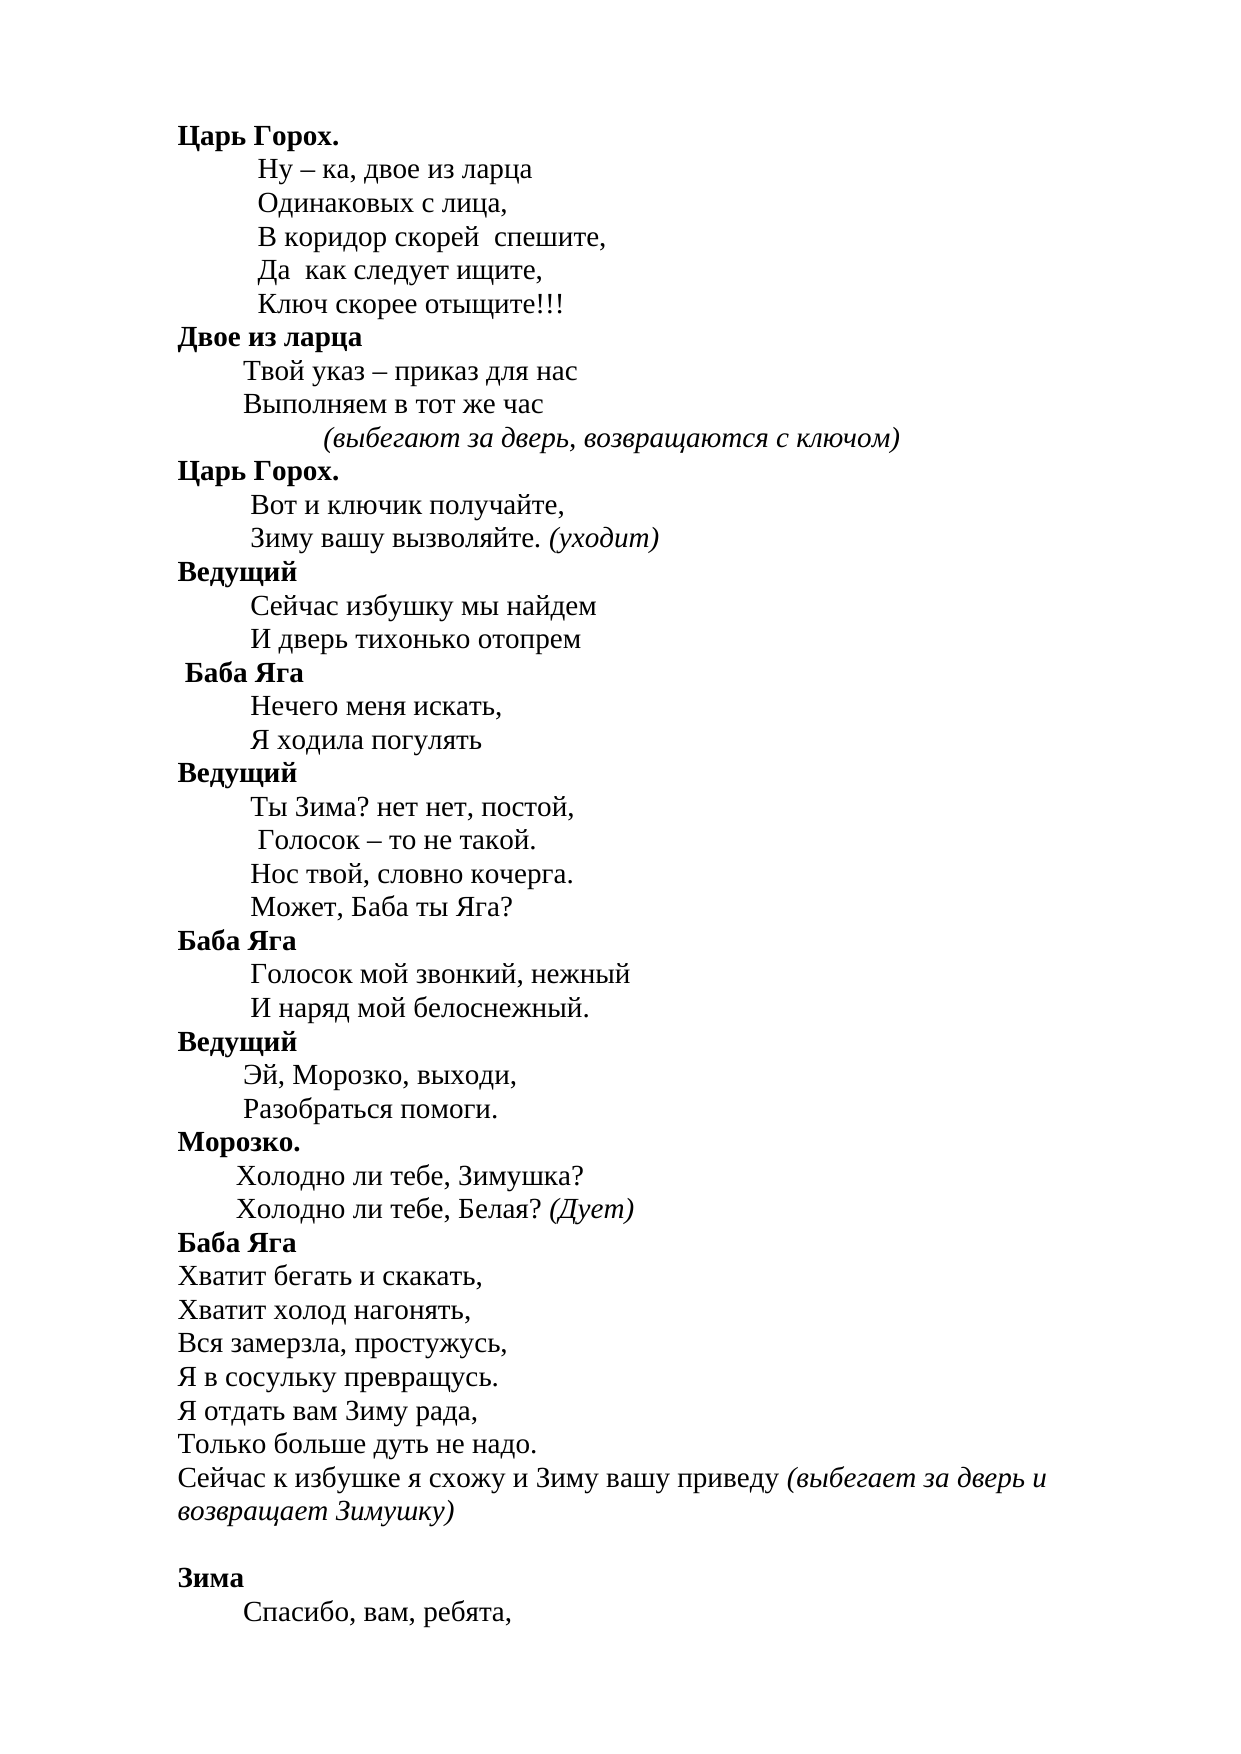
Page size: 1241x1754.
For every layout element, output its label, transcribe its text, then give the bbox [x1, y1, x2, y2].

text Сейчас к избушке я схожу и Зиму вашу приведу (выбегает за дверь и возвращает Зимушку) [177, 1460, 1152, 1527]
text Холодно ли тебе, Белая? (Дует) [177, 1191, 1152, 1225]
text Голосок мой звонкий, нежный [177, 957, 1152, 990]
text Разобраться помоги. [177, 1091, 1152, 1124]
text Зиму вашу вызволяйте. (уходит) [177, 521, 1152, 554]
text Я отдать вам Зиму рада, [177, 1393, 1152, 1426]
text Нечего меня искать, [177, 688, 1152, 722]
text Вся замерзла, простужусь, [177, 1326, 1152, 1359]
text Морозко. [177, 1124, 1152, 1158]
text Сейчас избушку мы найдем [177, 588, 1152, 621]
text Царь Горох. [177, 118, 1152, 152]
text Баба Яга [177, 655, 1152, 688]
text Голосок – то не такой. [177, 822, 1152, 856]
text Да как следует ищите, [177, 252, 1152, 286]
text Я в сосульку превращусь. [177, 1359, 1152, 1393]
text (выбегают за дверь, возвращаются с ключом) [177, 420, 1152, 453]
text Нос твой, словно кочерга. [177, 856, 1152, 889]
text Ведущий [177, 755, 1152, 789]
text Ключ скорее отыщите!!! [177, 286, 1152, 319]
text Хватит бегать и скакать, [177, 1258, 1152, 1292]
text Спасибо, вам, ребята, [177, 1594, 1152, 1627]
text Хватит холод нагонять, [177, 1292, 1152, 1326]
text Я ходила погулять [177, 722, 1152, 755]
text Может, Баба ты Яга? [177, 889, 1152, 923]
text Твой указ – приказ для нас [177, 353, 1152, 386]
text Вот и ключик получайте, [177, 487, 1152, 521]
text Эй, Морозко, выходи, [177, 1057, 1152, 1091]
text И наряд мой белоснежный. [177, 990, 1152, 1024]
text Ты Зима? нет нет, постой, [177, 789, 1152, 822]
text И дверь тихонько отопрем [177, 621, 1152, 655]
text В коридор скорей спешите, [177, 219, 1152, 252]
text Ведущий [177, 1024, 1152, 1057]
text Зима [177, 1560, 1152, 1594]
text Царь Горох. [177, 453, 1152, 487]
text Баба Яга [177, 1225, 1152, 1258]
text Двое из ларца [177, 319, 1152, 353]
text Ну – ка, двое из ларца [177, 152, 1152, 185]
text Баба Яга [177, 923, 1152, 957]
text Ведущий [177, 554, 1152, 588]
text Только больше дуть не надо. [177, 1426, 1152, 1460]
text Холодно ли тебе, Зимушка? [177, 1158, 1152, 1191]
text Одинаковых с лица, [177, 185, 1152, 219]
text Выполняем в тот же час [177, 386, 1152, 420]
